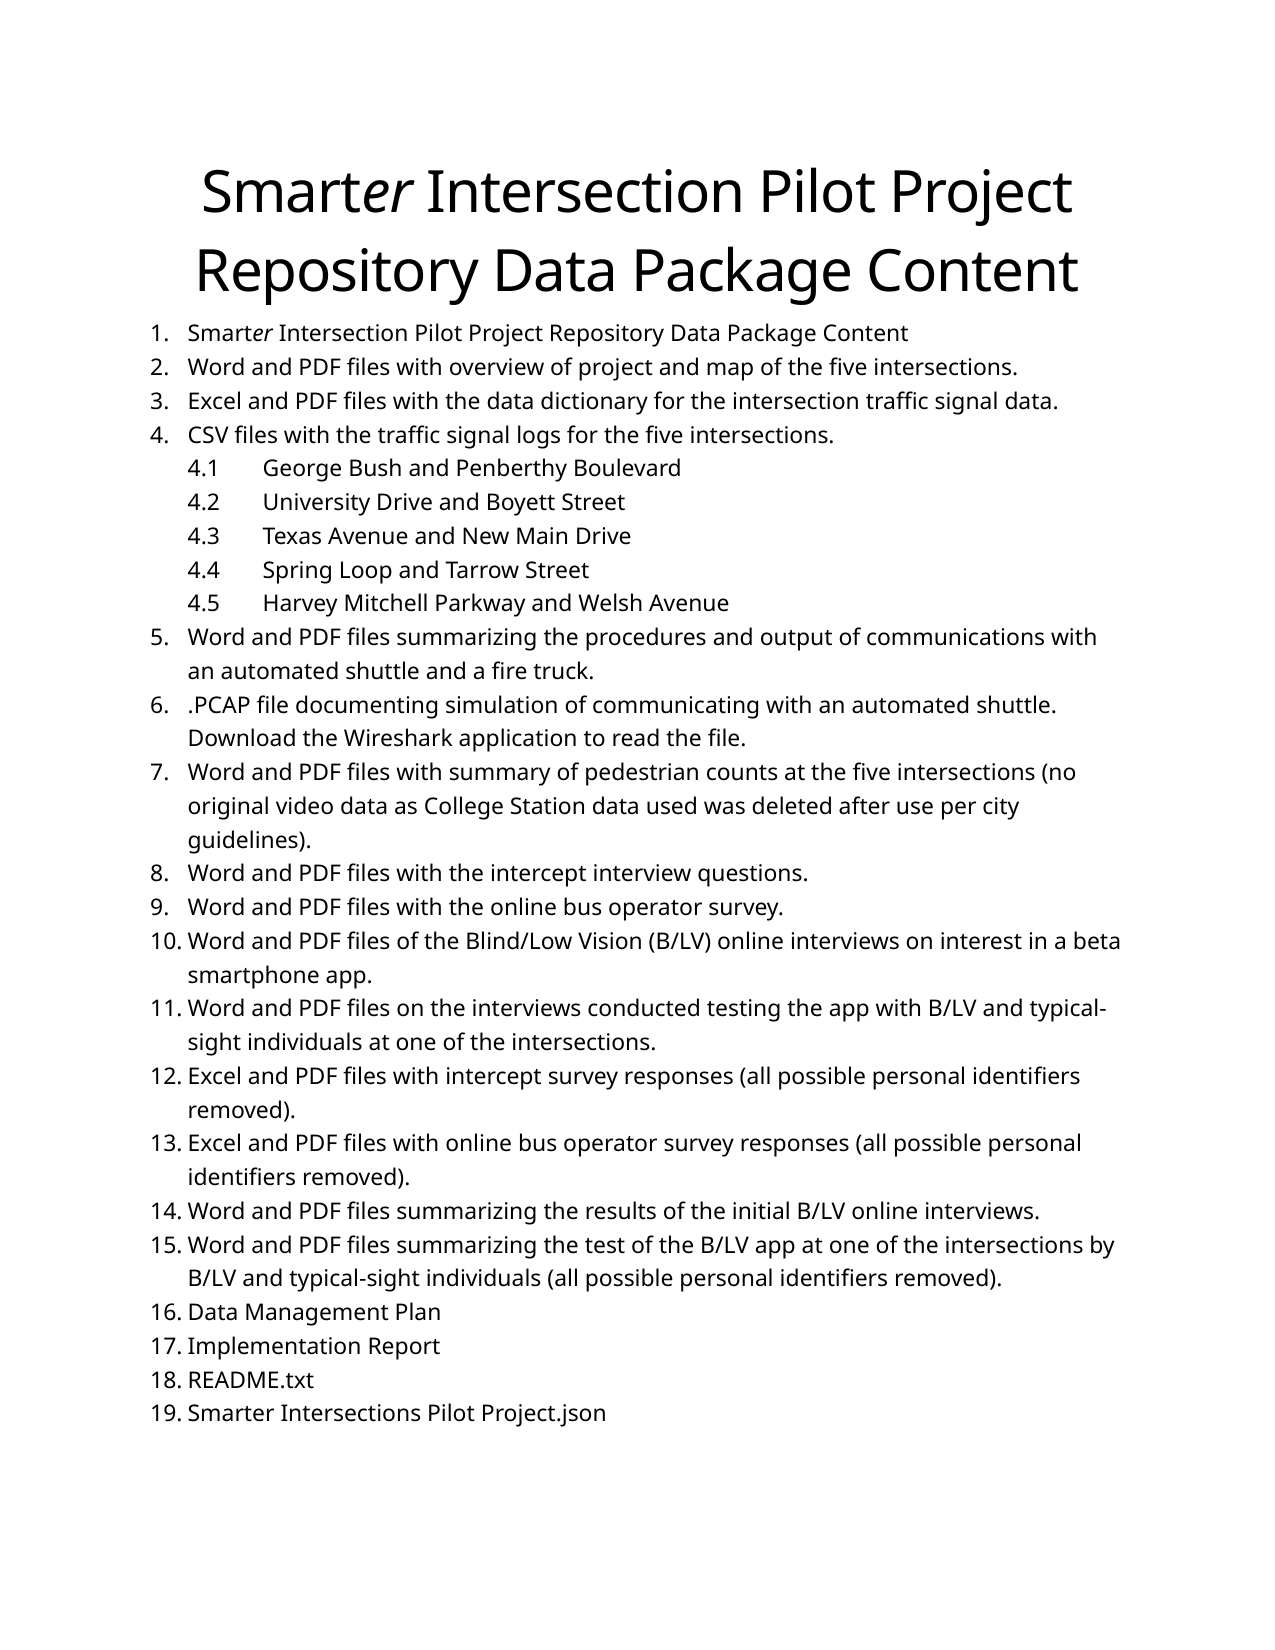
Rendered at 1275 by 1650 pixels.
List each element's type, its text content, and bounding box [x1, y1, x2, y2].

list Excel and PDF files with online bus operator survey responses (all possible personal identifiers removed). [150, 1127, 1125, 1192]
list George Bush and Penberthy Boulevard [187, 452, 1125, 483]
list Word and PDF files with overview of project and map of the five intersections. [150, 351, 1125, 382]
list Word and PDF files summarizing the procedures and output of communications with an automated shuttle and a fire truck. [150, 621, 1125, 686]
list Harvey Mitchell Parkway and Welsh Avenue [187, 587, 1125, 618]
list Word and PDF files with summary of pedestrian counts at the five intersections (no original video data as College Station data used was deleted after use per city guidelines). [150, 756, 1125, 855]
title Smarter Intersection Pilot Project [150, 150, 1125, 229]
list Implementation Report [150, 1330, 1125, 1361]
list Smarter Intersections Pilot Project.json [150, 1397, 1125, 1428]
list Data Management Plan [150, 1296, 1125, 1327]
list Word and PDF files summarizing the test of the B/LV app at one of the intersections by B/LV and typical-sight individuals (all possible personal identifiers removed). [150, 1228, 1125, 1293]
list Word and PDF files on the interviews conducted testing the app with B/LV and typical-sight individuals at one of the intersections. [150, 992, 1125, 1057]
list Smarter Intersection Pilot Project Repository Data Package Content [150, 317, 1125, 348]
title Repository Data Package Content [150, 229, 1125, 309]
list CSV files with the traffic signal logs for the five intersections. [150, 418, 1125, 450]
list Excel and PDF files with intercept survey responses (all possible personal identifiers removed). [150, 1060, 1125, 1125]
list Word and PDF files with the intercept interview questions. [150, 857, 1125, 888]
list Excel and PDF files with the data dictionary for the intersection traffic signal data. [150, 385, 1125, 416]
list University Drive and Boyett Street [187, 486, 1125, 517]
list Word and PDF files summarizing the results of the initial B/LV online interviews. [150, 1195, 1125, 1226]
list Texas Avenue and New Main Drive [187, 520, 1125, 551]
list Word and PDF files with the online bus operator survey. [150, 891, 1125, 922]
list README.txt [150, 1363, 1125, 1395]
list Spring Loop and Tarrow Street [187, 553, 1125, 585]
list Word and PDF files of the Blind/Low Vision (B/LV) online interviews on interest in a beta smartphone app. [150, 925, 1125, 990]
list .PCAP file documenting simulation of communicating with an automated shuttle. Download the Wireshark application to read the file. [150, 688, 1125, 753]
